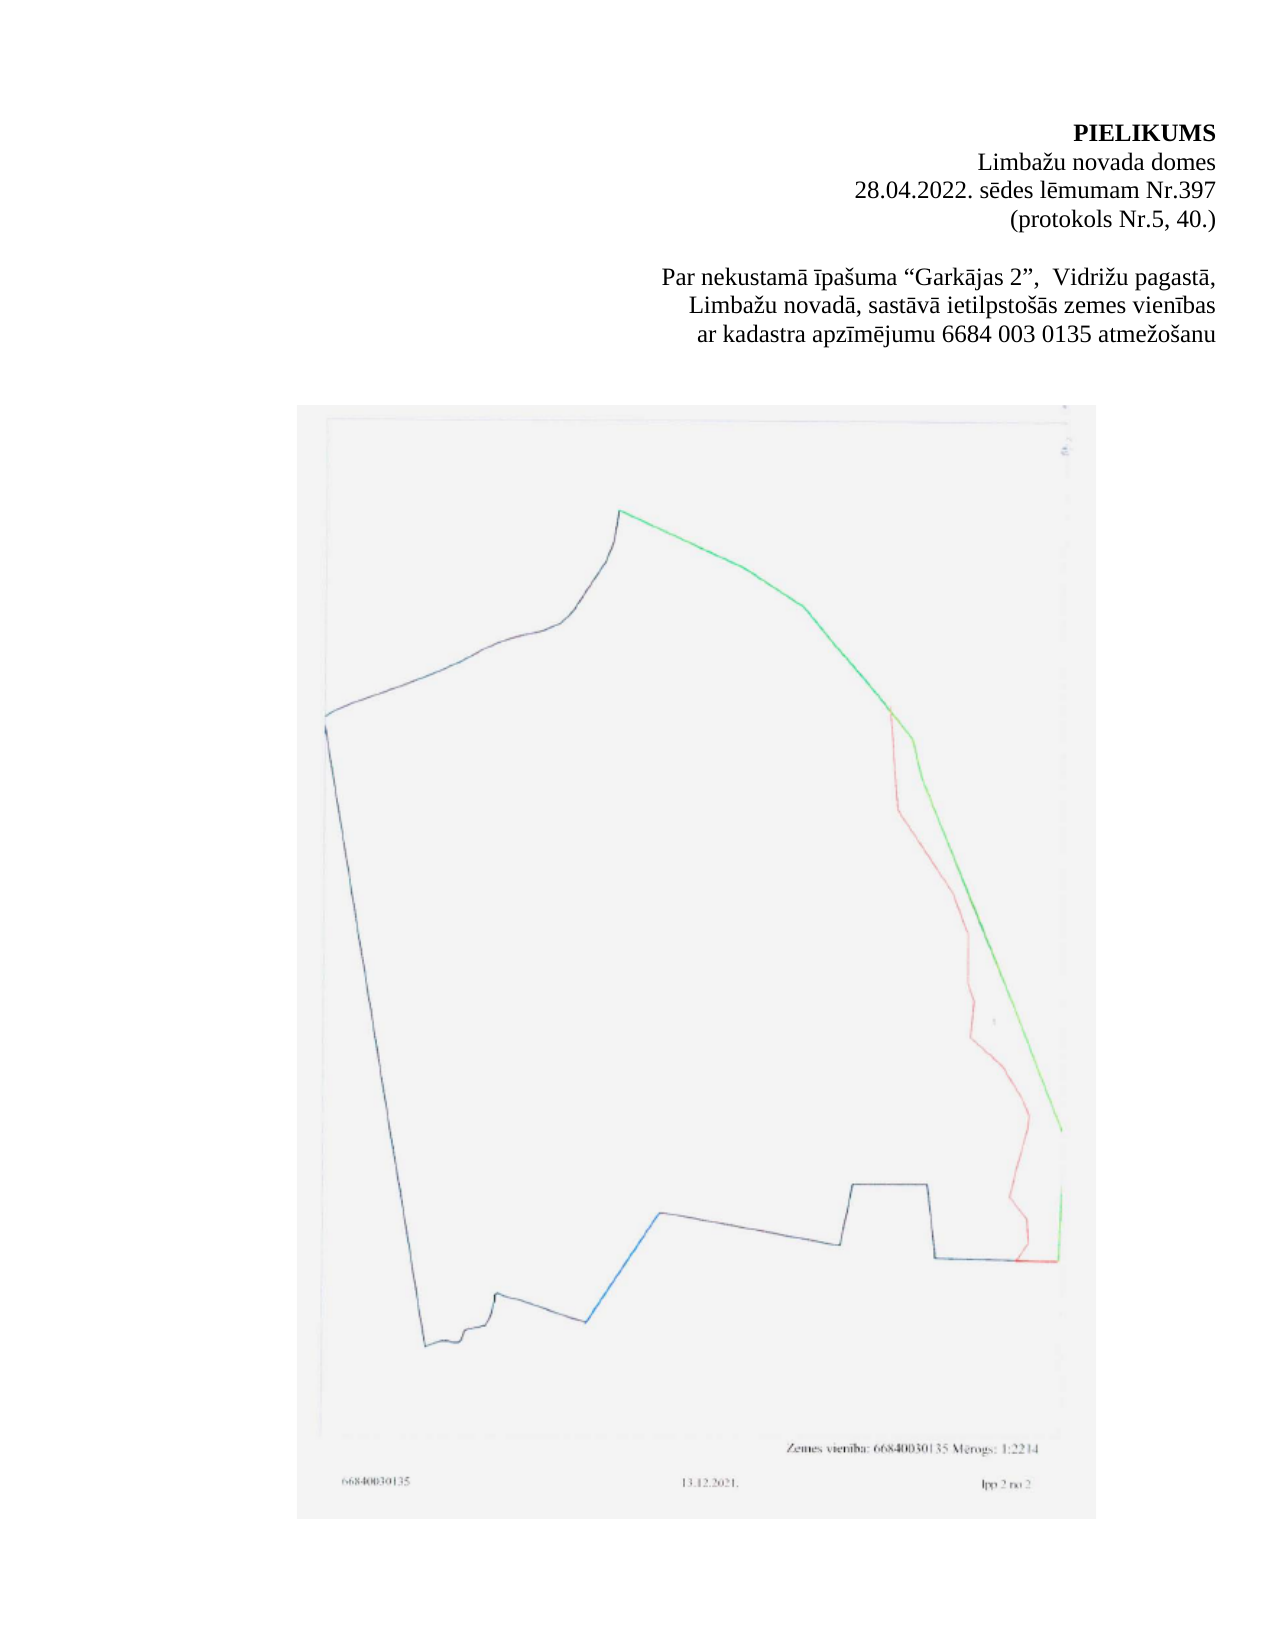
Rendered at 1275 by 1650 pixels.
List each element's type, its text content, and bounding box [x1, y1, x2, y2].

picture [296, 405, 1097, 1519]
text ar kadastra apzīmējumu 6684 003 0135 atmežošanu [177, 319, 1216, 348]
text 28.04.2022. sēdes lēmumam Nr.397 [177, 176, 1216, 204]
text Limbažu novada domes [177, 147, 1216, 176]
text Par nekustamā īpašuma “Garkājas 2”, Vidrižu pagastā, [177, 262, 1216, 291]
text (protokols Nr.5, 40.) [177, 204, 1216, 233]
text Limbažu novadā, sastāvā ietilpstošās zemes vienības [177, 291, 1216, 319]
text PIELIKUMS [177, 118, 1216, 147]
